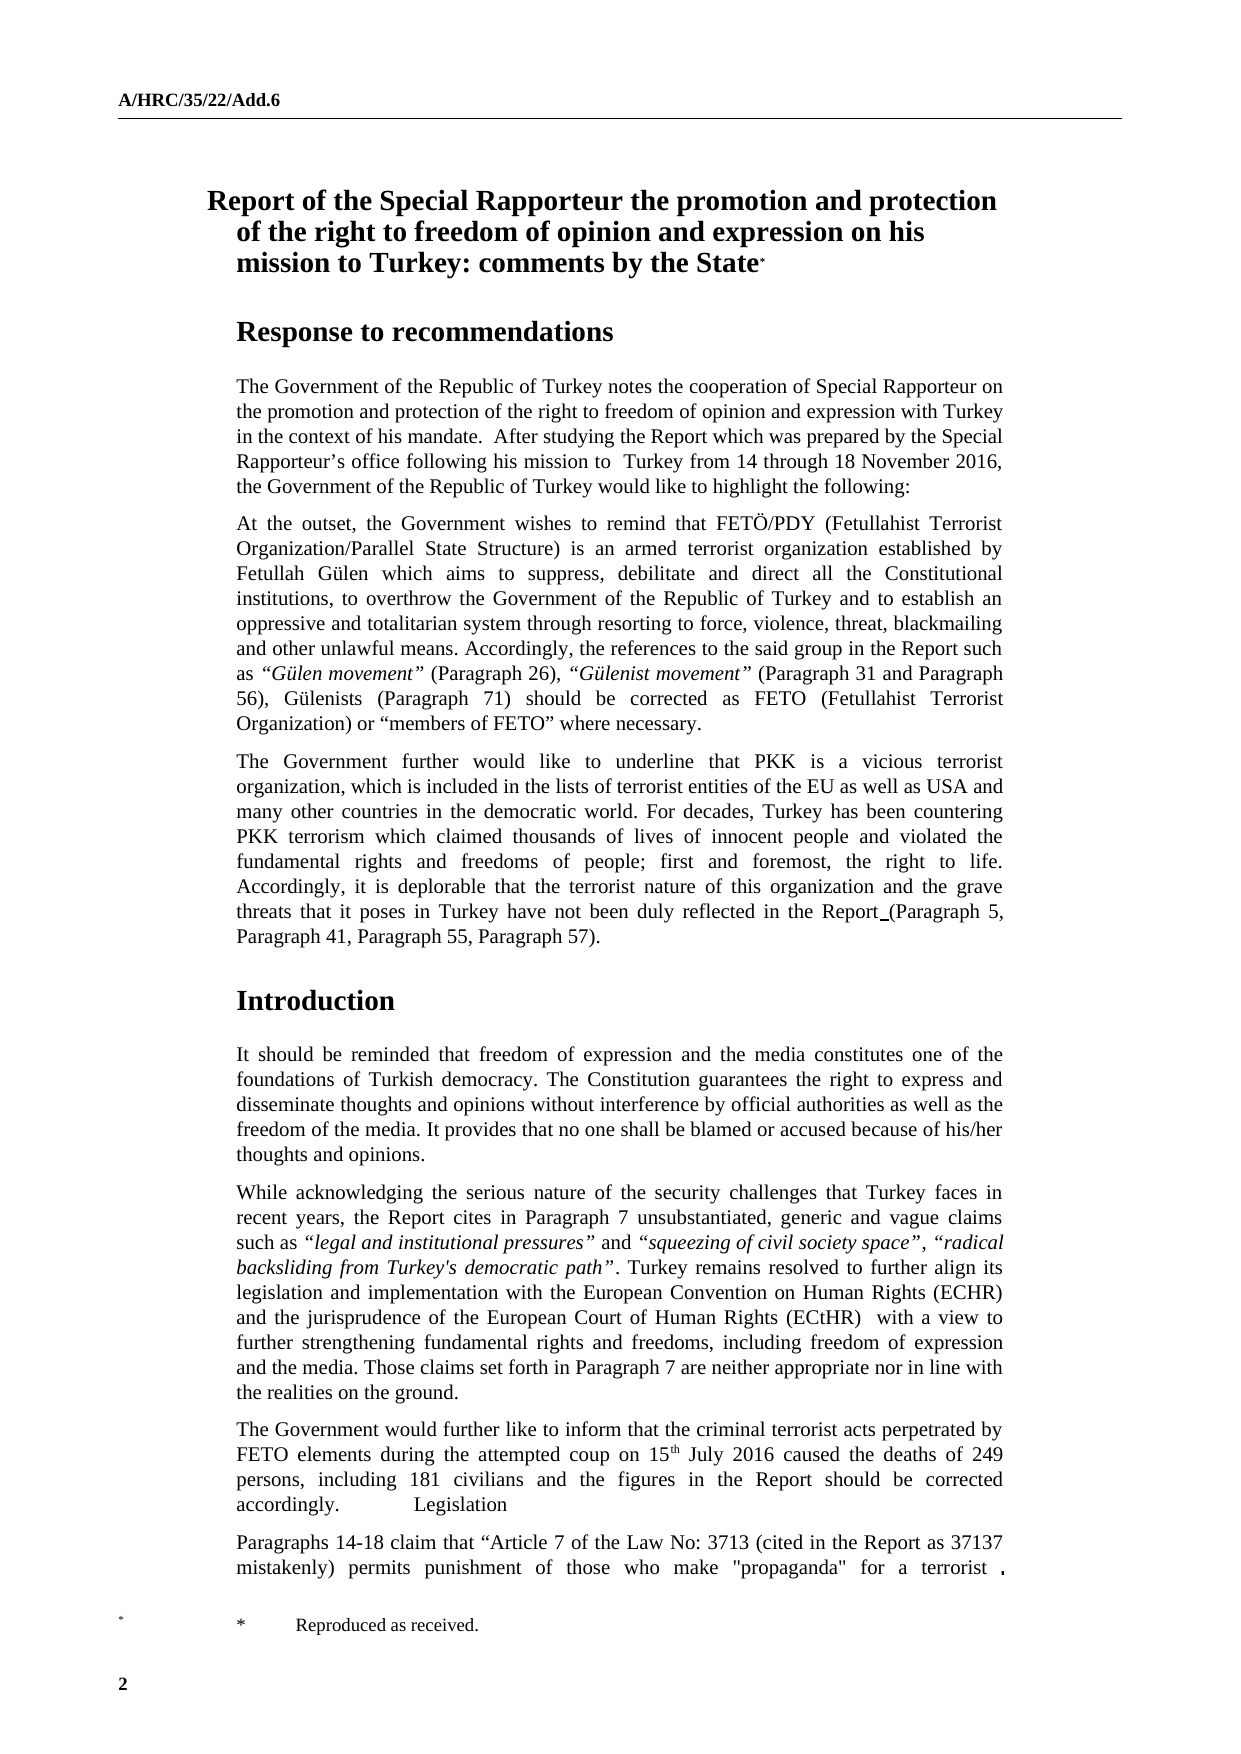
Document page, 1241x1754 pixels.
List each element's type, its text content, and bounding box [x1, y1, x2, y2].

text The Government of the Republic of Turkey notes the cooperation of Special Rapporteur on the promotion and protection of the right to freedom of opinion and expression with Turkey in the context of his mandate. After studying the Report which was prepared by the Special Rapporteur’s office following his mission to Turkey from 14 through 18 November 2016, the Government of the Republic of Turkey would like to highlight the following: [236, 373, 1004, 498]
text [236, 1529, 1004, 1579]
text The Government would further like to inform that the criminal terrorist acts perpetrated by FETO elements during the attempted coup on 15th July 2016 caused the deaths of 249 persons, including 181 civilians and the figures in the Report should be corrected accordingly. Legislation [236, 1416, 1004, 1516]
text Report of the Special Rapporteur the promotion and protection of the right to freedom of opinion and expression on his mission to Turkey: comments by the State* [207, 185, 1004, 279]
text The Government further would like to underline that PKK is a vicious terrorist organization, which is included in the lists of terrorist entities of the EU as well as USA and many other countries in the democratic world. For decades, Turkey has been countering PKK terrorism which claimed thousands of lives of innocent people and violated the fundamental rights and freedoms of people; first and foremost, the right to life. Accordingly, it is deplorable that the terrorist nature of this organization and the grave threats that it poses in Turkey have not been duly reflected in the Report (Paragraph 5, Paragraph 41, Paragraph 55, Paragraph 57). [236, 748, 1004, 948]
text Response to recommendations [118, 316, 1004, 348]
text Introduction [118, 985, 1004, 1016]
text At the outset, the Government wishes to remind that FETÖ/PDY (Fetullahist Terrorist Organization/Parallel State Structure) is an armed terrorist organization established by Fetullah Gülen which aims to suppress, debilitate and direct all the Constitutional institutions, to overthrow the Government of the Republic of Turkey and to establish an oppressive and totalitarian system through resorting to force, violence, threat, blackmailing and other unlawful means. Accordingly, the references to the said group in the Report such as “Gülen movement” (Paragraph 26), “Gülenist movement” (Paragraph 31 and Paragraph 56), Gülenists (Paragraph 71) should be corrected as FETO (Fetullahist Terrorist Organization) or “members of FETO” where necessary. [236, 510, 1004, 735]
text While acknowledging the serious nature of the security challenges that Turkey faces in recent years, the Report cites in Paragraph 7 unsubstantiated, generic and vague claims such as “legal and institutional pressures” and “squeezing of civil society space”, “radical backsliding from Turkey's democratic path”. Turkey remains resolved to further align its legislation and implementation with the European Convention on Human Rights (ECHR) and the jurisprudence of the European Court of Human Rights (ECtHR) with a view to further strengthening fundamental rights and freedoms, including freedom of expression and the media. Those claims set forth in Paragraph 7 are neither appropriate nor in line with the realities on the ground. [236, 1179, 1004, 1404]
text It should be reminded that freedom of expression and the media constitutes one of the foundations of Turkish democracy. The Constitution guarantees the right to express and disseminate thoughts and opinions without interference by official authorities as well as the freedom of the media. It provides that no one shall be blamed or accused because of his/her thoughts and opinions. [236, 1041, 1004, 1166]
